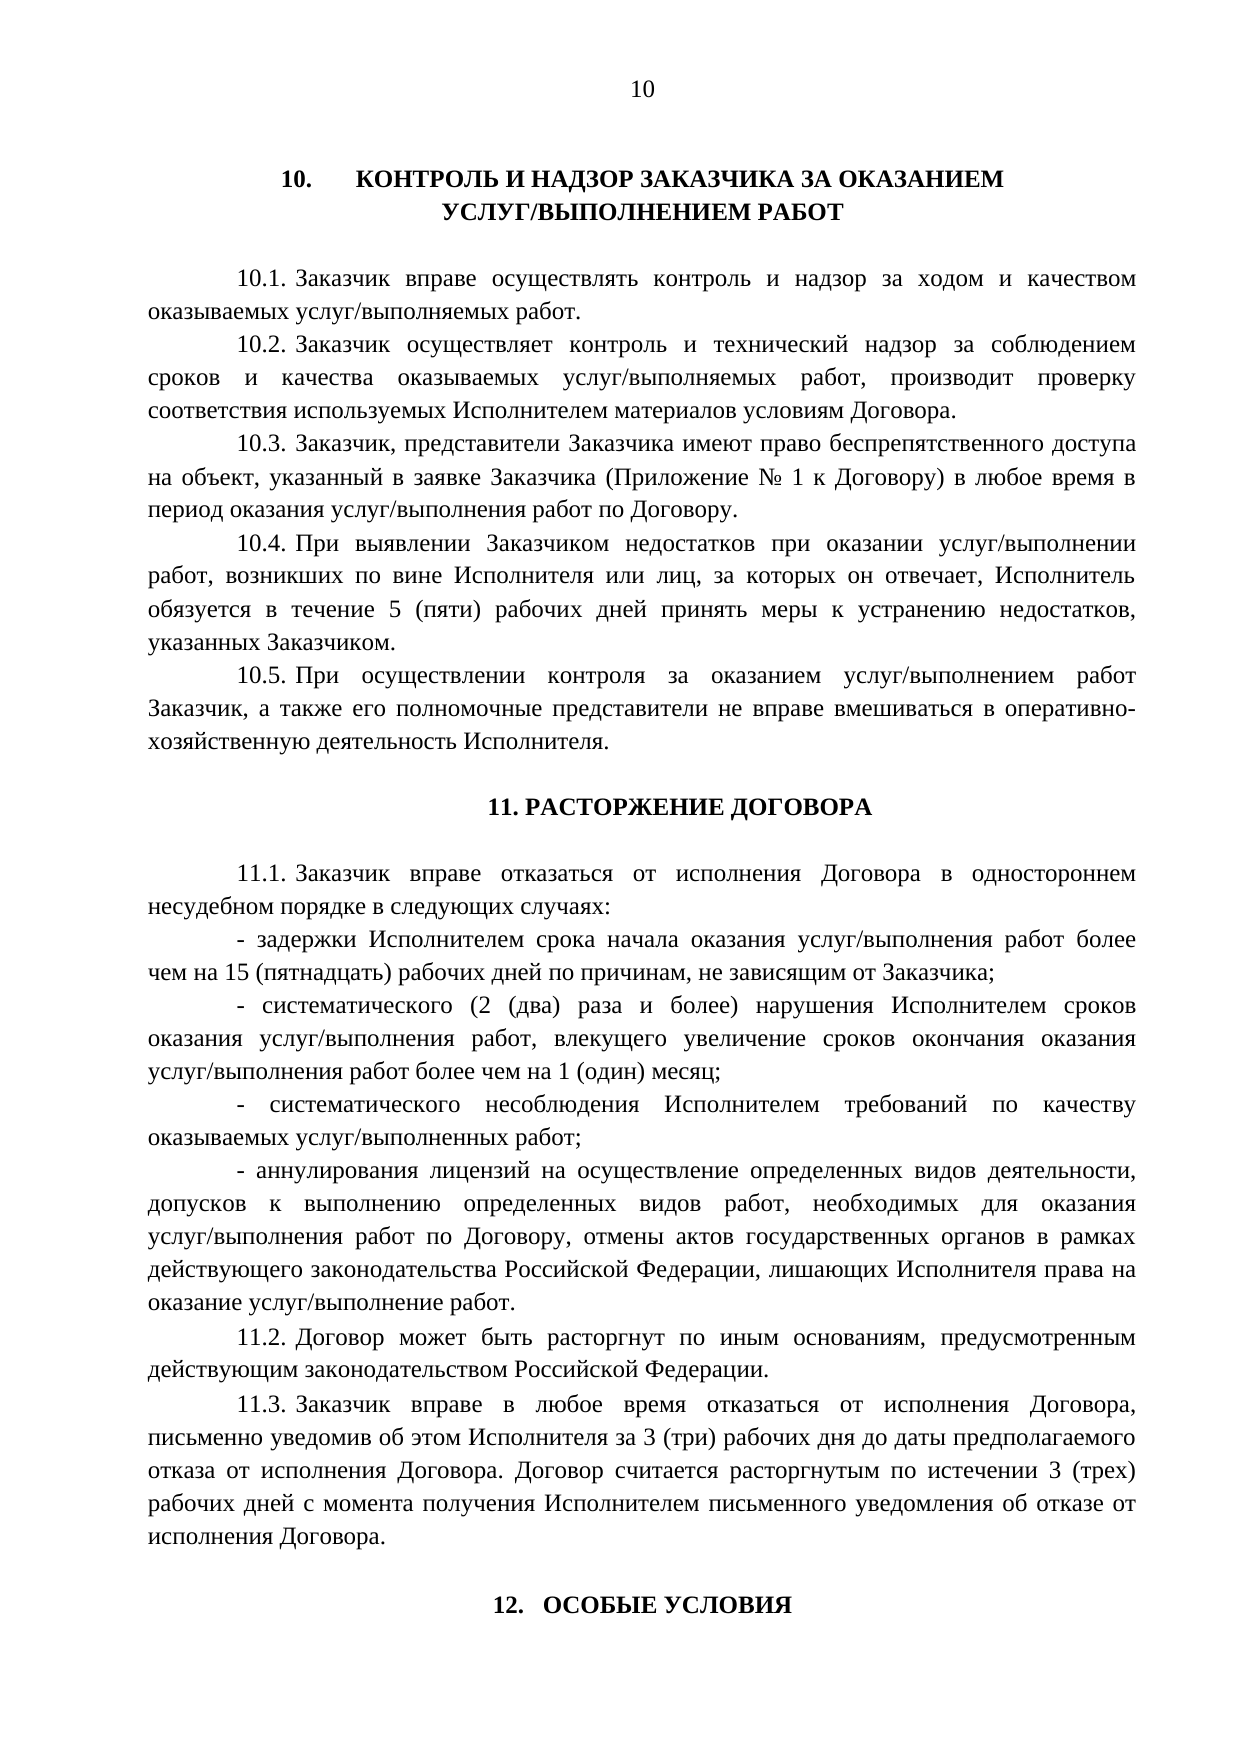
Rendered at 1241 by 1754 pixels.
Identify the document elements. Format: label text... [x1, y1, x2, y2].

text - систематического несоблюдения Исполнителем требований по качеству оказываемых услуг/выполненных работ; [148, 1089, 1137, 1151]
list КОНТРОЛЬ И НАДЗОР ЗАКАЗЧИКА ЗА ОКАЗАНИЕМ УСЛУГ/ВЫПОЛНЕНИЕМ РАБОТ [148, 164, 1137, 226]
list Договор может быть расторгнут по иным основаниям, предусмотренным действующим законодательством Российской Федерации. [148, 1322, 1137, 1383]
list При осуществлении контроля за оказанием услуг/выполнением работ Заказчик, а также его полномочные представители не вправе вмешиваться в оперативно-хозяйственную деятельность Исполнителя. [148, 660, 1137, 754]
text - аннулирования лицензий на осуществление определенных видов деятельности, допусков к выполнению определенных видов работ, необходимых для оказания услуг/выполнения работ по Договору, отмены актов государственных органов в рамках действующего законодательства Российской Федерации, лишающих Исполнителя права на оказание услуг/выполнение работ. [148, 1155, 1137, 1316]
text - систематического (2 (два) раза и более) нарушения Исполнителем сроков оказания услуг/выполнения работ, влекущего увеличение сроков окончания оказания услуг/выполнения работ более чем на 1 (один) месяц; [148, 990, 1137, 1085]
list ОСОБЫЕ УСЛОВИЯ [148, 1590, 1137, 1619]
list Заказчик вправе в любое время отказаться от исполнения Договора, письменно уведомив об этом Исполнителя за 3 (три) рабочих дня до даты предполагаемого отказа от исполнения Договора. Договор считается расторгнутым по истечении 3 (трех) рабочих дней с момента получения Исполнителем письменного уведомления об отказе от исполнения Договора. [148, 1389, 1137, 1550]
list Заказчик вправе осуществлять контроль и надзор за ходом и качеством оказываемых услуг/выполняемых работ. [148, 263, 1137, 325]
list Заказчик вправе отказаться от исполнения Договора в одностороннем несудебном порядке в следующих случаях: [148, 858, 1137, 919]
text - задержки Исполнителем срока начала оказания услуг/выполнения работ более чем на 15 (пятнадцать) рабочих дней по причинам, не зависящим от Заказчика; [148, 924, 1137, 986]
list При выявлении Заказчиком недостатков при оказании услуг/выполнении работ, возникших по вине Исполнителя или лиц, за которых он отвечает, Исполнитель обязуется в течение 5 (пяти) рабочих дней принять меры к устранению недостатков, указанных Заказчиком. [148, 528, 1137, 655]
list Заказчик осуществляет контроль и технический надзор за соблюдением сроков и качества оказываемых услуг/выполняемых работ, производит проверку соответствия используемых Исполнителем материалов условиям Договора. [148, 329, 1137, 424]
list РАСТОРЖЕНИЕ ДОГОВОРА [223, 792, 1137, 821]
list Заказчик, представители Заказчика имеют право беспрепятственного доступа на объект, указанный в заявке Заказчика (Приложение № 1 к Договору) в любое время в период оказания услуг/выполнения работ по Договору. [148, 428, 1137, 523]
